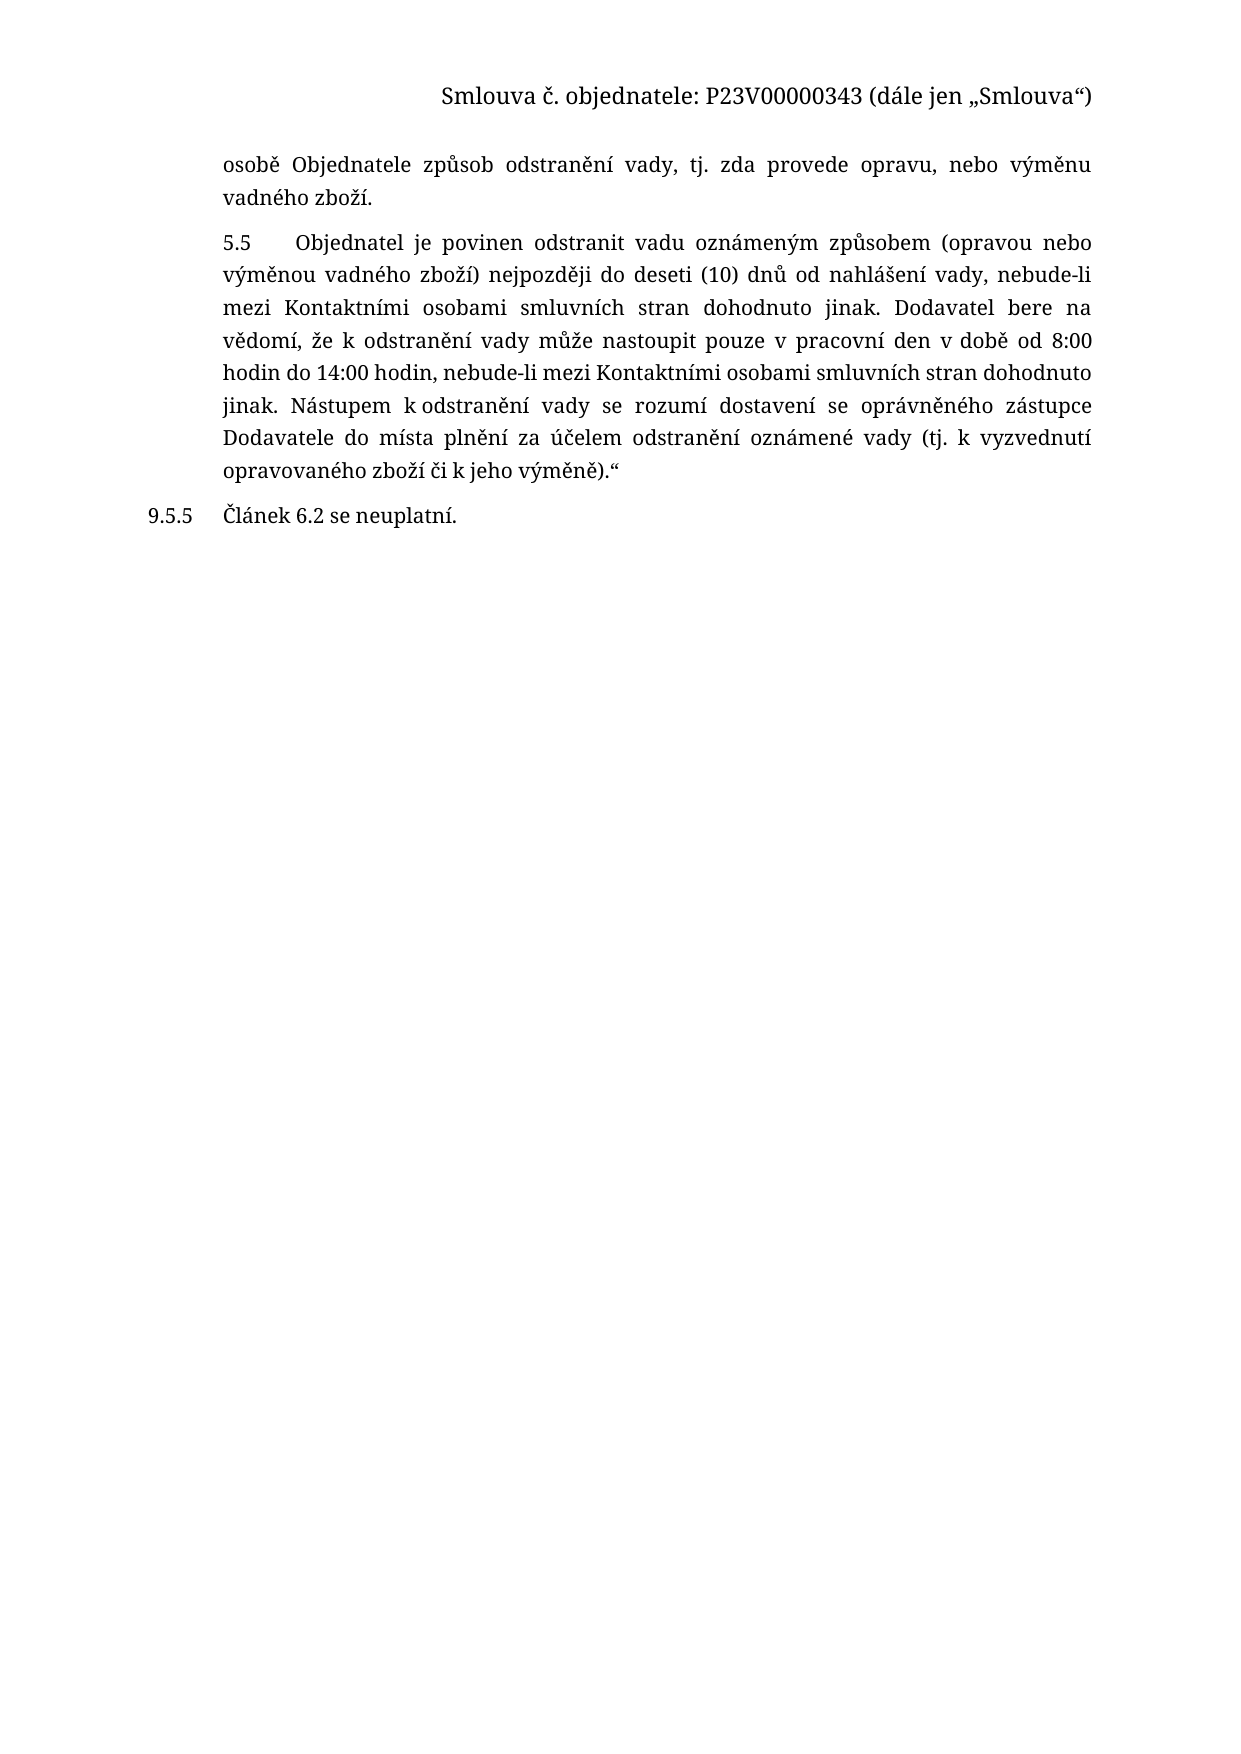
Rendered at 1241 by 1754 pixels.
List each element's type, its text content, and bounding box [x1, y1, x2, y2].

list 5.5 Objednatel je povinen odstranit vadu oznámeným způsobem (opravou nebo výměnou vadného zboží) nejpozději do deseti (10) dnů od nahlášení vady, nebude-li mezi Kontaktními osobami smluvních stran dohodnuto jinak. Dodavatel bere na vědomí, že k odstranění vady může nastoupit pouze v pracovní den v době od 8:00 hodin do 14:00 hodin, nebude-li mezi Kontaktními osobami smluvních stran dohodnuto jinak. Nástupem k odstranění vady se rozumí dostavení se oprávněného zástupce Dodavatele do místa plnění za účelem odstranění oznámené vady (tj. k vyzvednutí opravovaného zboží či k jeho výměně).“ [223, 228, 1093, 484]
list Článek 6.2 se neuplatní. [148, 501, 1093, 530]
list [223, 150, 1093, 211]
